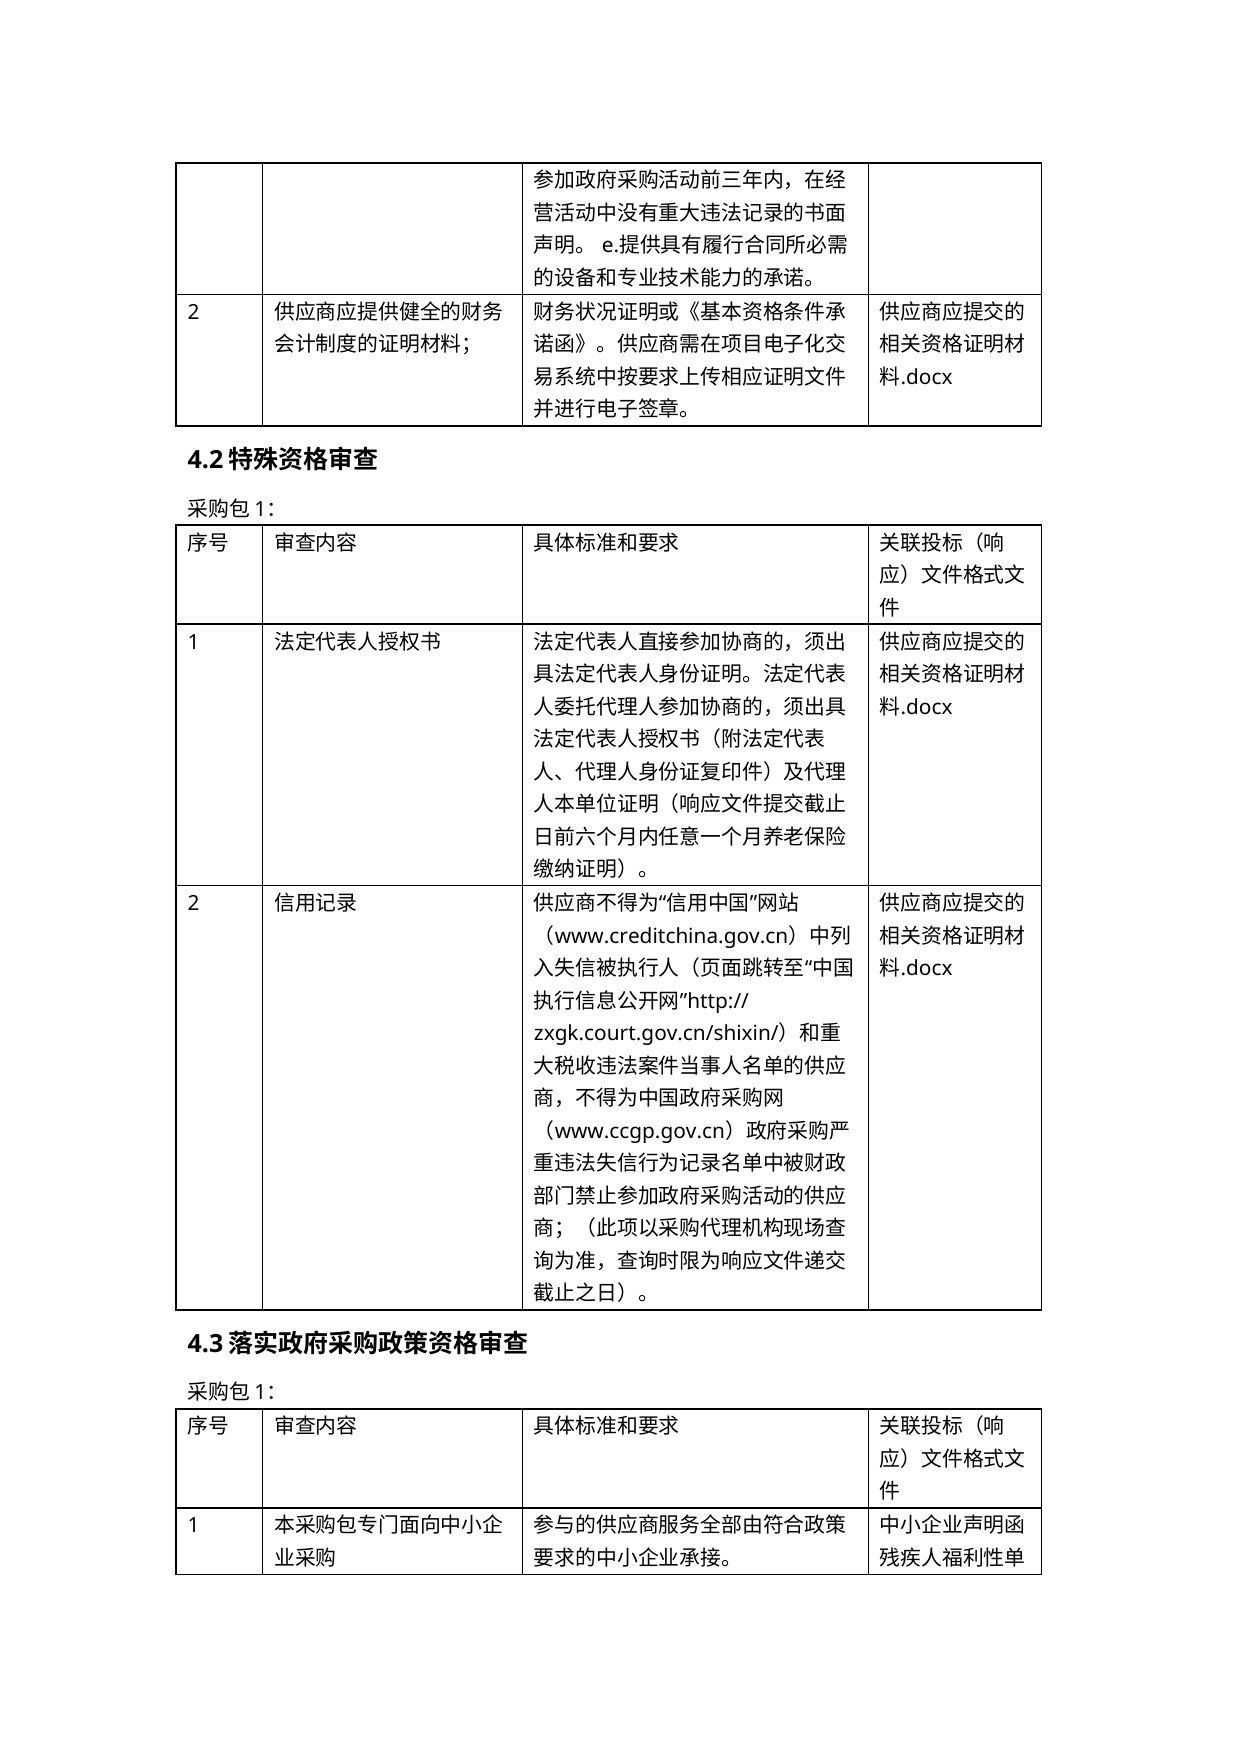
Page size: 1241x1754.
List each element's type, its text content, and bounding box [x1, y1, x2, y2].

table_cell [523, 164, 868, 293]
table_cell 1 [177, 164, 262, 293]
table_cell 财务状况证明或《基本资格条件承诺函》。供应商需在项目电子化交易系统中按要求上传相应证明文件并进行电子签章。 [523, 295, 868, 425]
table_cell 供应商应提交的相关资格证明材料.docx [869, 886, 1041, 1309]
table_header 具体标准和要求 [523, 526, 868, 623]
table_cell 供应商应提交的相关资格证明材料.docx [869, 625, 1041, 885]
table_cell 1 [177, 1509, 262, 1573]
table_header 审查内容 [263, 1410, 522, 1507]
table_cell 供应商应提供健全的财务会计制度的证明材料； [263, 295, 522, 425]
text 4.2特殊资格审查 [187, 427, 1053, 492]
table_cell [869, 164, 1041, 293]
table_header 审查内容 [263, 526, 522, 623]
table_cell 1 [177, 625, 262, 885]
text 4.3落实政府采购政策资格审查 [187, 1310, 1053, 1375]
table_cell 2 [177, 886, 262, 1309]
table_cell 法定代表人直接参加协商的，须出具法定代表人身份证明。法定代表人委托代理人参加协商的，须出具法定代表人授权书（附法定代表人、代理人身份证复印件）及代理人本单位证明（响应文件提交截止日前六个月内任意一个月养老保险缴纳证明）。 [523, 625, 868, 885]
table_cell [869, 1509, 1041, 1573]
table_header 序号 [177, 1410, 262, 1507]
table_header 具体标准和要求 [523, 1410, 868, 1507]
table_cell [523, 1509, 868, 1573]
table_header 序号 [177, 526, 262, 623]
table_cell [263, 164, 522, 293]
table_cell 本采购包专门面向中小企业采购 [263, 1509, 522, 1573]
text 采购包1： [187, 1375, 1053, 1408]
table_cell 法定代表人授权书 [263, 625, 522, 885]
table_header 关联投标（响应）文件格式文件 [869, 1410, 1041, 1507]
table_cell 2 [177, 295, 262, 425]
table_cell 供应商不得为“信用中国”网站（www.creditchina.gov.cn）中列入失信被执行人（页面跳转至“中国执行信息公开网”http://zxgk.court.gov.cn/shixin/）和重大税收违法案件当事人名单的供应商，不得为中国政府采购网（www.ccgp.gov.cn）政府采购严重违法失信行为记录名单中被财政部门禁止参加政府采购活动的供应商；（此项以采购代理机构现场查询为准，查询时限为响应文件递交截止之日）。 [523, 886, 868, 1309]
table_header 关联投标（响应）文件格式文件 [869, 526, 1041, 623]
table_cell 供应商应提交的相关资格证明材料.docx [869, 295, 1041, 425]
text 采购包1： [187, 492, 1053, 524]
table_cell 信用记录 [263, 886, 522, 1309]
